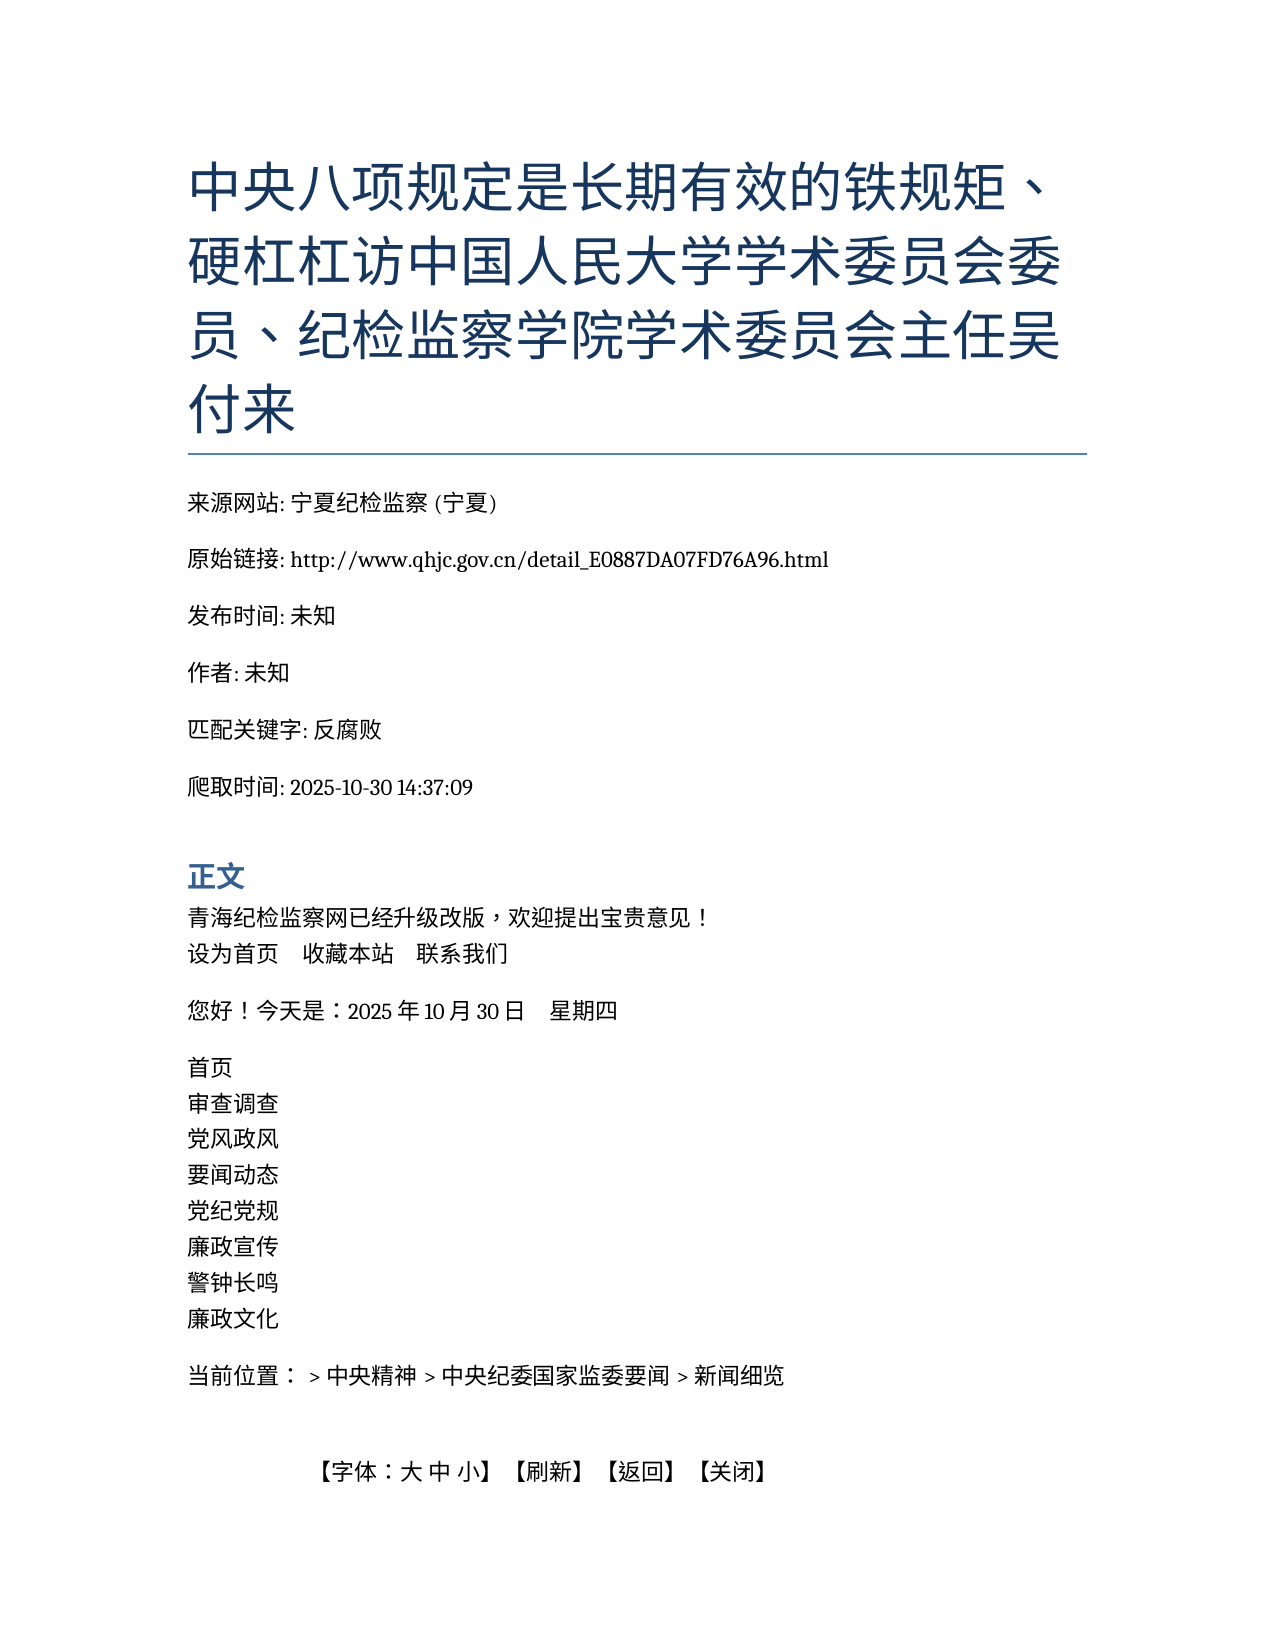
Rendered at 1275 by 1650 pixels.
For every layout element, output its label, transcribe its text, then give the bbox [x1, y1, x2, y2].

text 爬取时间: 2025-10-30 14:37:09 [187, 771, 1087, 802]
text 当前位置： > 中央精神 > 中央纪委国家监委要闻 > 新闻细览 【字体：大 中 小】【刷新】【返回】【关闭】 [187, 1360, 1087, 1487]
subtitle 正文 [187, 856, 1087, 896]
text 原始链接: http://www.qhjc.gov.cn/detail_E0887DA07FD76A96.html [187, 543, 1087, 575]
text 来源网站: 宁夏纪检监察 (宁夏) [187, 487, 1087, 518]
text 首页 审查调查 党风政风 要闻动态 党纪党规 廉政宣传 警钟长鸣 廉政文化 [187, 1052, 1087, 1334]
text 匹配关键字: 反腐败 [187, 714, 1087, 745]
text 您好！今天是：2025年10月30日 星期四 [187, 995, 1087, 1026]
text 发布时间: 未知 [187, 600, 1087, 631]
text 青海纪检监察网已经升级改版，欢迎提出宝贵意见！ 设为首页 收藏本站 联系我们 [187, 902, 1087, 969]
text 作者: 未知 [187, 657, 1087, 688]
title 中央八项规定是长期有效的铁规矩、硬杠杠访中国人民大学学术委员会委员、纪检监察学院学术委员会主任吴付来 [187, 150, 1087, 455]
